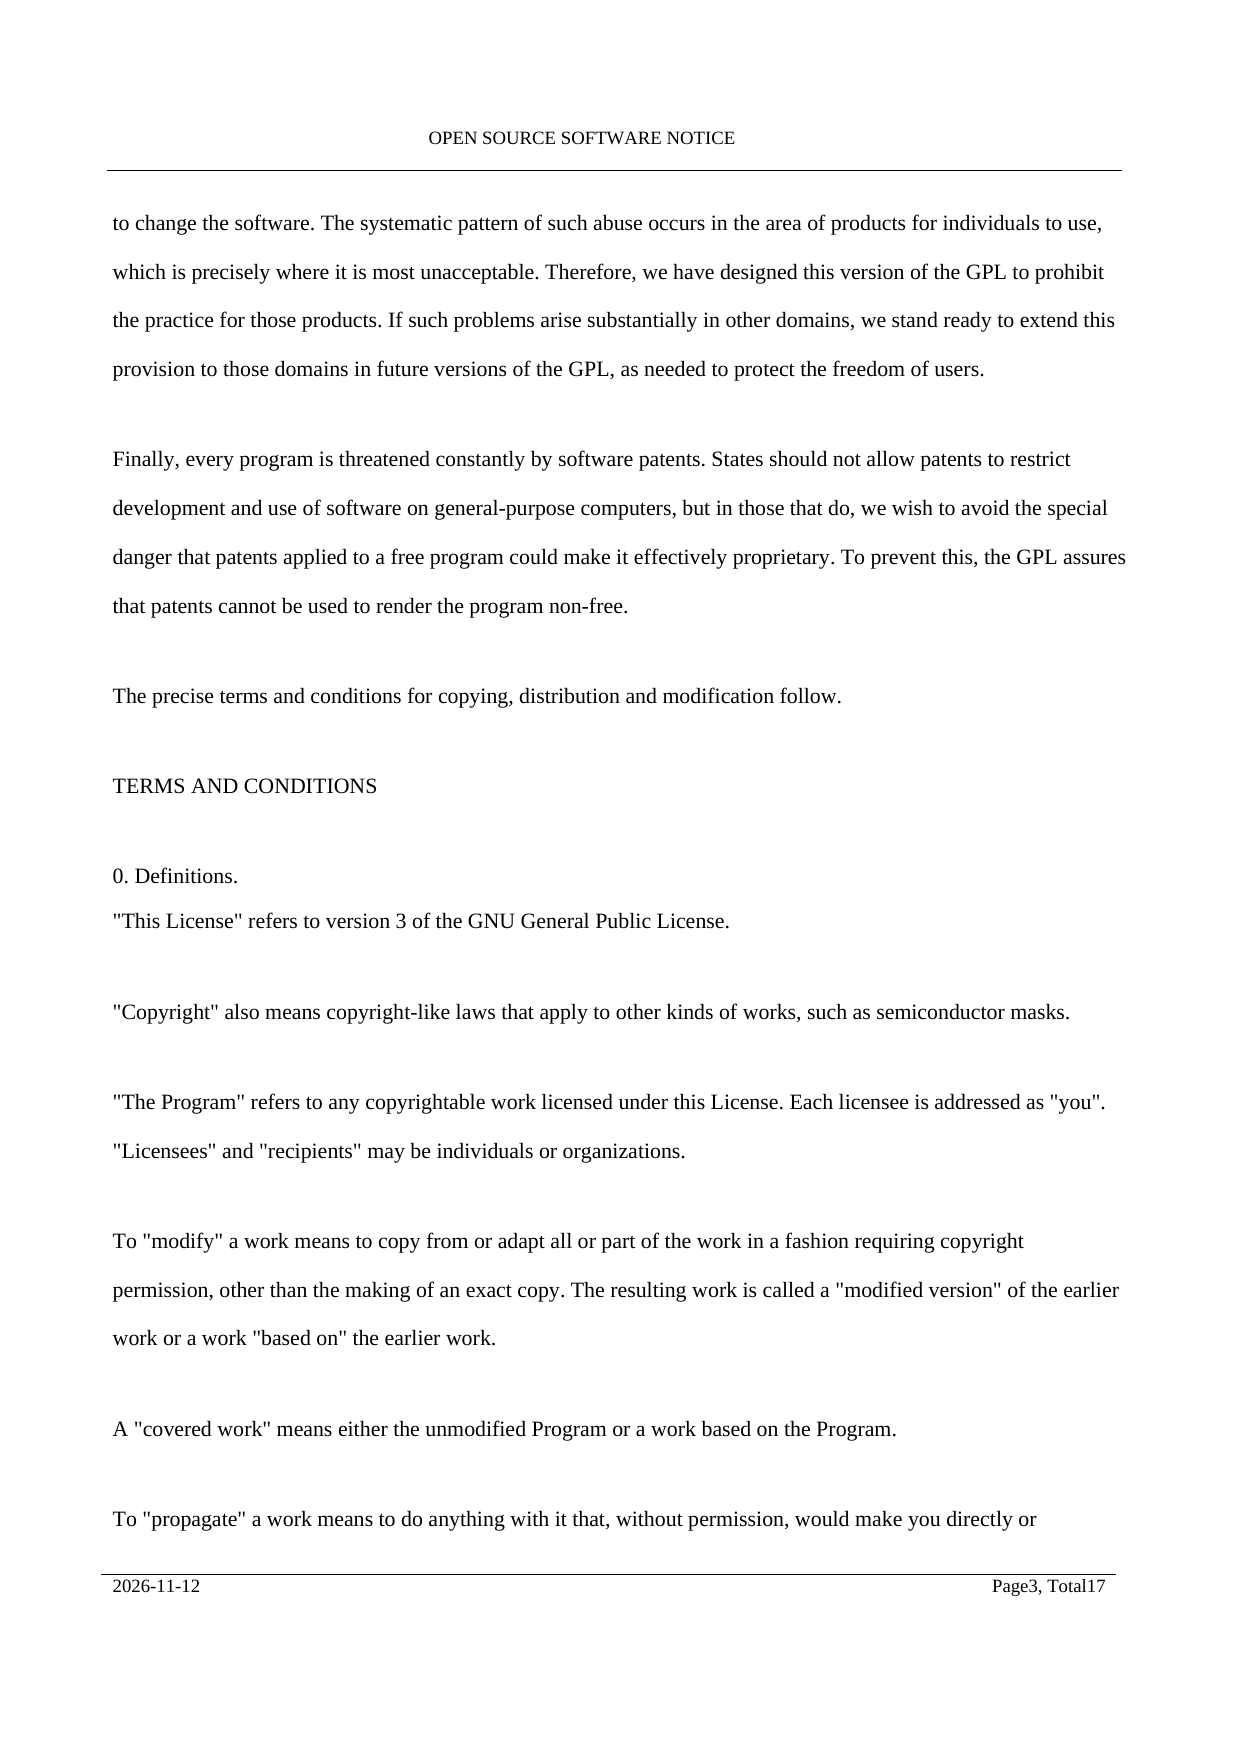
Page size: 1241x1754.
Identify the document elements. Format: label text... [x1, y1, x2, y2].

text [112, 206, 1128, 385]
text A "covered work" means either the unmodified Program or a work based on the Program. [112, 1412, 1128, 1444]
text "This License" refers to version 3 of the GNU General Public License. [112, 905, 1128, 937]
text "Copyright" also means copyright-like laws that apply to other kinds of works, such as semiconductor masks. [112, 995, 1128, 1027]
text Finally, every program is threatened constantly by software patents. States should not allow patents to restrict development and use of software on general-purpose computers, but in those that do, we wish to avoid the special danger that patents applied to a free program could make it effectively proprietary. To prevent this, the GPL assures that patents cannot be used to render the program non-free. [112, 443, 1128, 622]
text The precise terms and conditions for copying, distribution and modification follow. [112, 679, 1128, 712]
text "The Program" refers to any copyrightable work licensed under this License. Each licensee is addressed as "you". "Licensees" and "recipients" may be individuals or organizations. [112, 1085, 1128, 1166]
text 0. Definitions. [112, 860, 1128, 892]
text TERMS AND CONDITIONS [112, 769, 1128, 802]
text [112, 1502, 1128, 1534]
text To "modify" a work means to copy from or adapt all or part of the work in a fashion requiring copyright permission, other than the making of an exact copy. The resulting work is called a "modified version" of the earlier work or a work "based on" the earlier work. [112, 1224, 1128, 1354]
